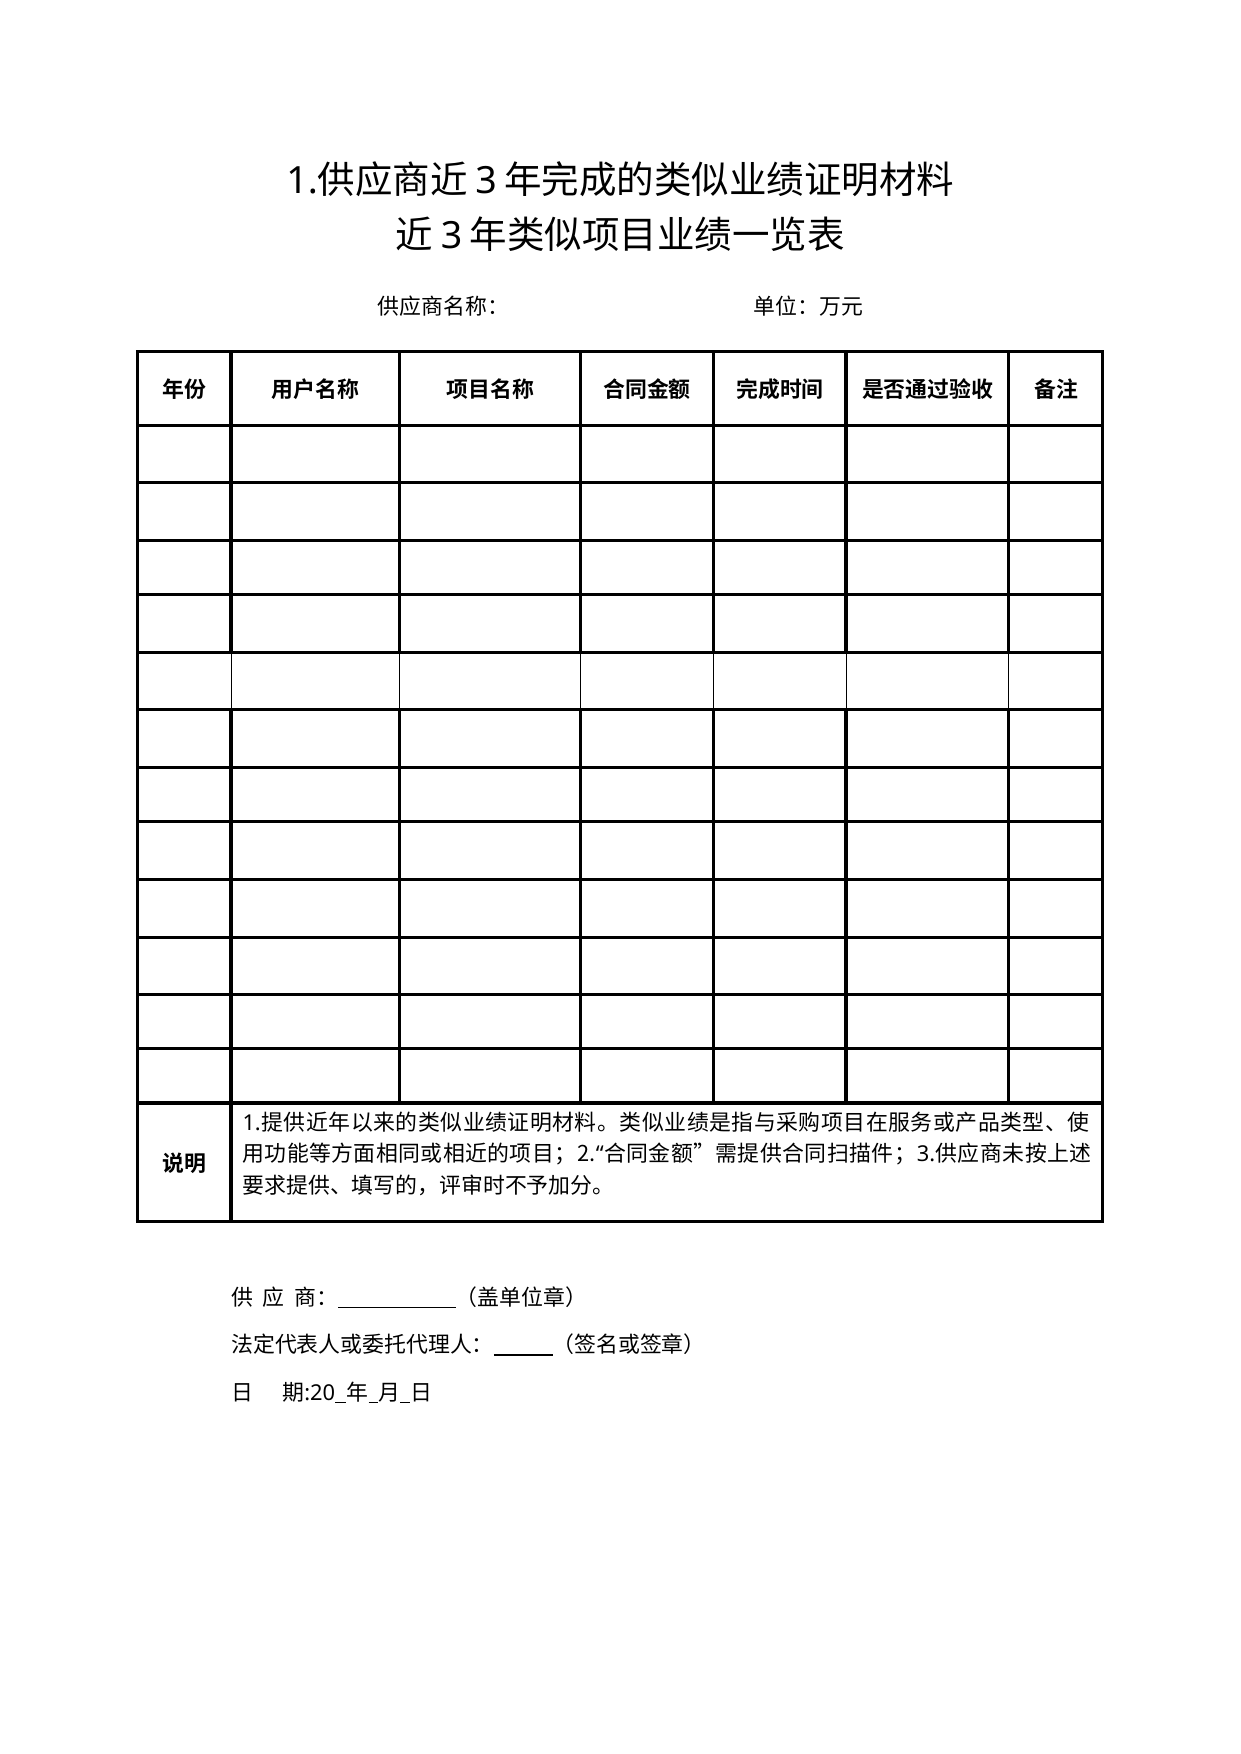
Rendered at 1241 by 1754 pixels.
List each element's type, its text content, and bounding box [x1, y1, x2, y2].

table_header 年份 [139, 353, 229, 423]
table_cell [848, 711, 1007, 766]
table_header 项目名称 [401, 353, 579, 423]
table_cell [715, 939, 844, 993]
text 日 期:20 年 月 日 [187, 1374, 1053, 1406]
table_cell [1010, 1050, 1101, 1101]
table_cell [848, 823, 1007, 878]
table_cell [233, 711, 398, 766]
table_cell [401, 542, 579, 593]
table_cell [847, 654, 1008, 708]
table_cell [139, 711, 229, 766]
table_cell [1010, 596, 1101, 651]
text 供应商名称： 单位：万元 [187, 289, 1053, 320]
table_cell [139, 1050, 229, 1101]
text 1.供应商近3年完成的类似业绩证明材料 [187, 150, 1053, 204]
table_cell [715, 542, 844, 593]
table_cell [715, 996, 844, 1047]
table_cell [582, 484, 712, 539]
table_cell [1010, 484, 1101, 539]
table_cell [715, 484, 844, 539]
table_cell [1010, 542, 1101, 593]
table_cell [715, 769, 844, 820]
text 近3年类似项目业绩一览表 [187, 204, 1053, 259]
table_cell [1010, 711, 1101, 766]
table_cell [848, 427, 1007, 481]
table_cell [848, 769, 1007, 820]
table_cell [233, 427, 398, 481]
table_cell [401, 596, 579, 651]
table_cell [582, 711, 712, 766]
text 供 应 商： （盖单位章） [187, 1279, 1053, 1311]
table_cell [1010, 427, 1101, 481]
table_cell [715, 711, 844, 766]
table_cell [582, 1050, 712, 1101]
table_cell [1010, 881, 1101, 936]
table_cell [1010, 996, 1101, 1047]
table_cell [1010, 939, 1101, 993]
table_cell [233, 823, 398, 878]
table_cell [582, 881, 712, 936]
table_cell [714, 654, 846, 708]
table_cell [582, 823, 712, 878]
table_cell [401, 711, 579, 766]
table_cell [139, 881, 229, 936]
table_cell [139, 996, 229, 1047]
table_cell [233, 769, 398, 820]
table_cell [401, 1050, 579, 1101]
table_header 是否通过验收 [848, 353, 1007, 423]
table_cell [582, 769, 712, 820]
table_cell [848, 596, 1007, 651]
table_cell [848, 881, 1007, 936]
table_cell [233, 939, 398, 993]
table_cell [848, 542, 1007, 593]
table_cell [401, 484, 579, 539]
table_cell [582, 427, 712, 481]
table_cell [233, 1050, 398, 1101]
table_cell [848, 939, 1007, 993]
table_cell [582, 596, 712, 651]
table_cell [715, 1050, 844, 1101]
table_cell [582, 939, 712, 993]
table_cell [401, 996, 579, 1047]
table_cell 说明 [139, 1105, 229, 1220]
table_cell [401, 939, 579, 993]
table_cell [715, 427, 844, 481]
table_cell [715, 881, 844, 936]
table_cell [401, 823, 579, 878]
table_cell [139, 542, 229, 593]
table_cell [139, 939, 229, 993]
table_cell [581, 654, 713, 708]
table_cell [582, 542, 712, 593]
table_cell [232, 654, 399, 708]
table_cell [139, 654, 231, 708]
table_cell [233, 881, 398, 936]
table_cell [233, 542, 398, 593]
table_cell [1010, 769, 1101, 820]
table_cell [848, 484, 1007, 539]
table_cell [139, 596, 229, 651]
table_header 合同金额 [582, 353, 712, 423]
table_cell [233, 596, 398, 651]
table_cell [715, 596, 844, 651]
table_cell [139, 823, 229, 878]
table_header 备注 [1010, 353, 1101, 423]
table_cell [139, 484, 229, 539]
table_cell [139, 769, 229, 820]
table_header 用户名称 [233, 353, 398, 423]
table_cell [401, 881, 579, 936]
table_cell [400, 654, 580, 708]
table_cell [715, 823, 844, 878]
table_cell [401, 427, 579, 481]
table_cell [233, 996, 398, 1047]
table_cell [848, 1050, 1007, 1101]
table_cell [848, 996, 1007, 1047]
table_cell [1010, 823, 1101, 878]
table_cell [233, 484, 398, 539]
table_cell [1009, 654, 1101, 708]
table_cell [401, 769, 579, 820]
text 法定代表人或委托代理人： （签名或签章） [187, 1327, 1053, 1359]
table_cell [582, 996, 712, 1047]
table_cell [139, 427, 229, 481]
table_cell 1.提供近年以来的类似业绩证明材料。类似业绩是指与采购项目在服务或产品类型、使用功能等方面相同或相近的项目；2.“合同金额”需提供合同扫描件；3.供应商未按上述要求提供、填写的，评审时不予加分。 [233, 1105, 1101, 1220]
table_header 完成时间 [715, 353, 844, 423]
